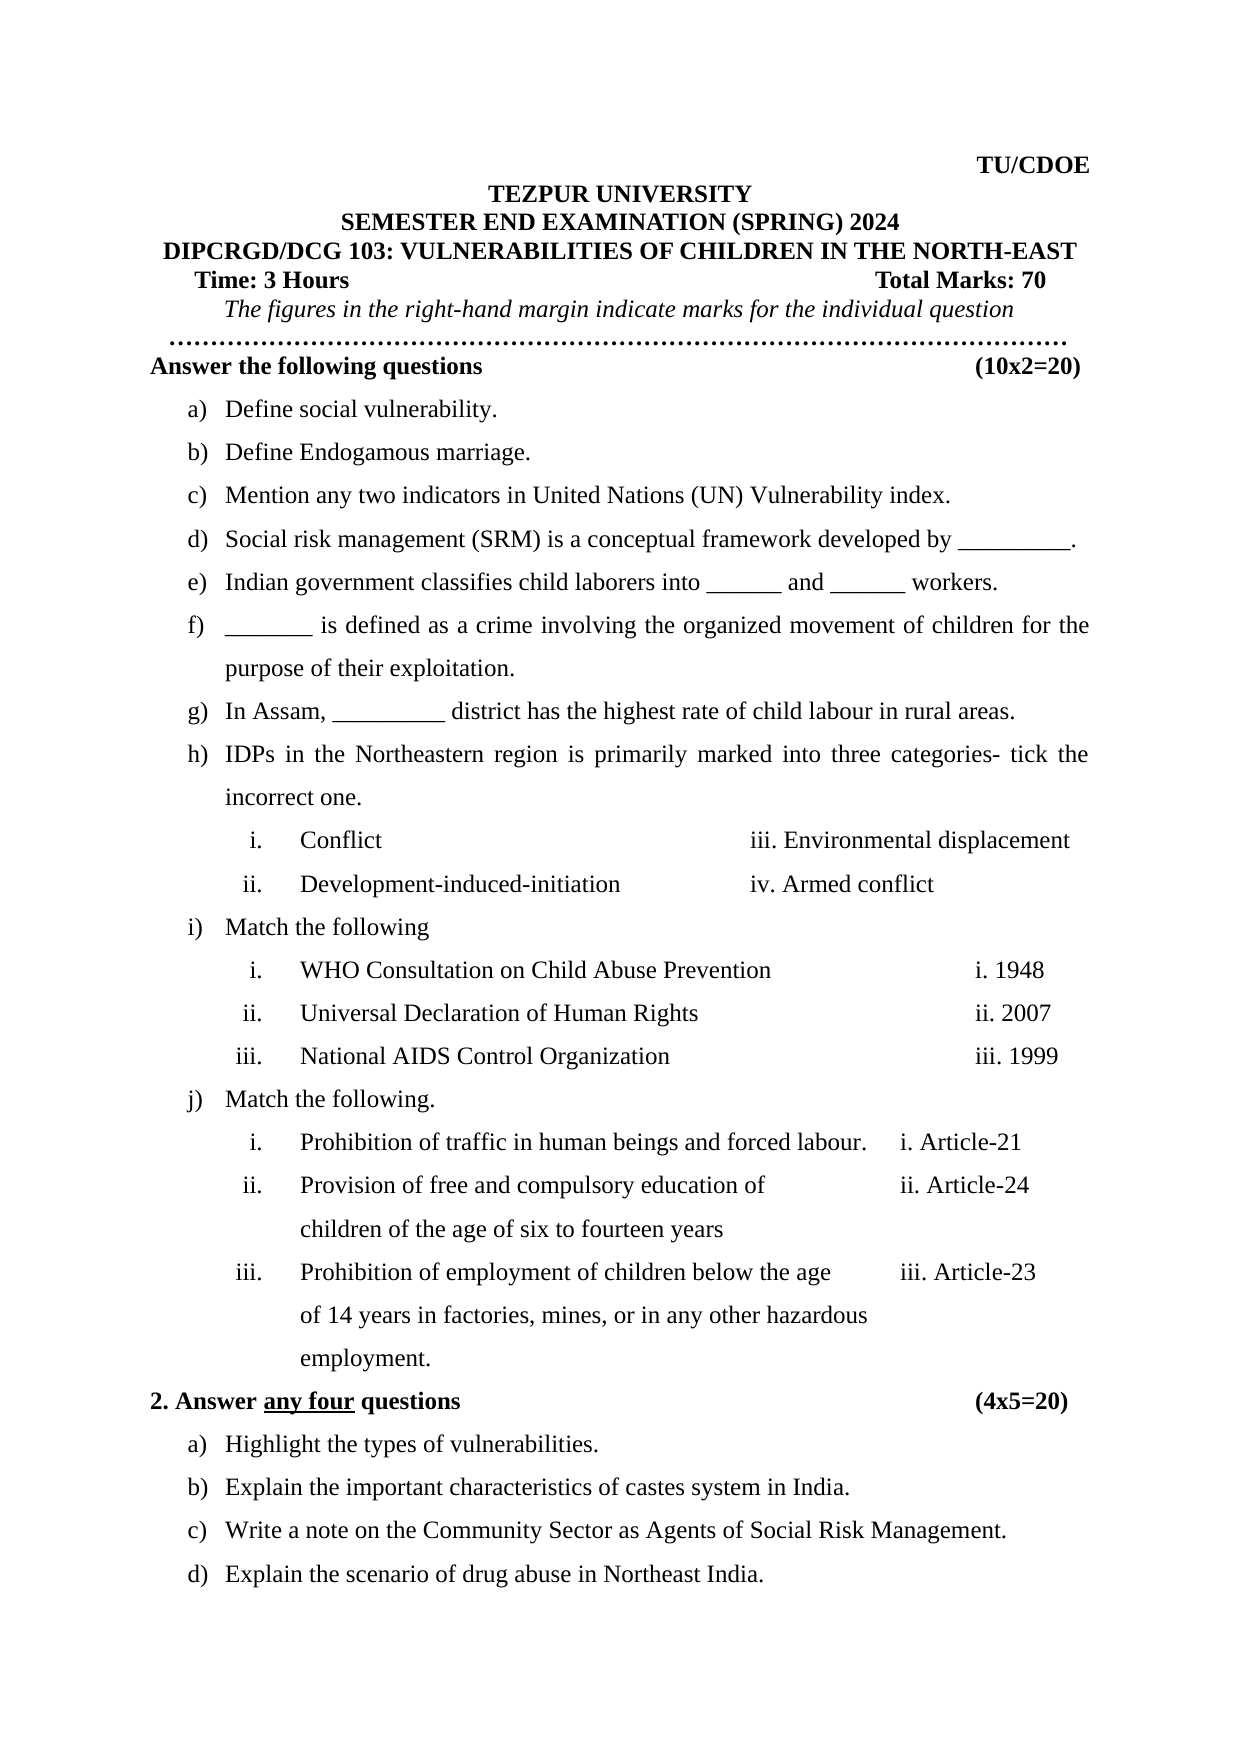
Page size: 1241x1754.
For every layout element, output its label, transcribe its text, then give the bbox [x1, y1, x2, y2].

text The figures in the right-hand margin indicate marks for the individual question [150, 294, 1090, 322]
list Mention any two indicators in United Nations (UN) Vulnerability index. [187, 481, 1090, 509]
text Time: 3 Hours Total Marks: 70 [150, 265, 1090, 294]
list Explain the important characteristics of castes system in India. [187, 1472, 1090, 1501]
text DIPCRGD/DCG 103: VULNERABILITIES OF CHILDREN IN THE NORTH-EAST [150, 236, 1090, 265]
list Match the following. [187, 1084, 1090, 1113]
list Provision of free and compulsory education of ii. Article-24 [262, 1171, 1090, 1199]
list Prohibition of employment of children below the age iii. Article-23 [262, 1257, 1090, 1286]
text Answer the following questions (10x2=20) [150, 351, 1090, 380]
list Explain the scenario of drug abuse in Northeast India. [187, 1559, 1090, 1587]
text ……………………………………………………………………………………………… [150, 322, 1090, 351]
list Development-induced-initiation iv. Armed conflict [262, 869, 1090, 897]
list Define social vulnerability. [187, 394, 1090, 423]
list Prohibition of traffic in human beings and forced labour. i. Article-21 [262, 1127, 1090, 1156]
list In Assam, _________ district has the highest rate of child labour in rural areas. [187, 696, 1090, 725]
list Indian government classifies child laborers into ______ and ______ workers. [187, 567, 1090, 596]
text 2. Answer any four questions (4x5=20) [150, 1386, 1090, 1415]
list Define Endogamous marriage. [187, 437, 1090, 466]
text of 14 years in factories, mines, or in any other hazardous [300, 1300, 1090, 1329]
list Universal Declaration of Human Rights ii. 2007 [262, 998, 1090, 1027]
text employment. [300, 1343, 1090, 1372]
list Match the following [187, 912, 1090, 941]
list Social risk management (SRM) is a conceptual framework developed by _________. [187, 524, 1090, 552]
text children of the age of six to fourteen years [300, 1214, 1090, 1242]
list WHO Consultation on Child Abuse Prevention i. 1948 [262, 955, 1090, 984]
list Write a note on the Community Sector as Agents of Social Risk Management. [187, 1516, 1090, 1544]
list National AIDS Control Organization iii. 1999 [262, 1041, 1090, 1070]
text TU/CDOE [150, 150, 1090, 179]
list IDPs in the Northeastern region is primarily marked into three categories- tick the incorrect one. [187, 739, 1090, 811]
list Conflict iii. Environmental displacement [262, 826, 1090, 854]
list _______ is defined as a crime involving the organized movement of children for the purpose of their exploitation. [187, 610, 1090, 682]
text TEZPUR UNIVERSITY [150, 179, 1090, 207]
text SEMESTER END EXAMINATION (SPRING) 2024 [150, 207, 1090, 236]
list Highlight the types of vulnerabilities. [187, 1429, 1090, 1458]
